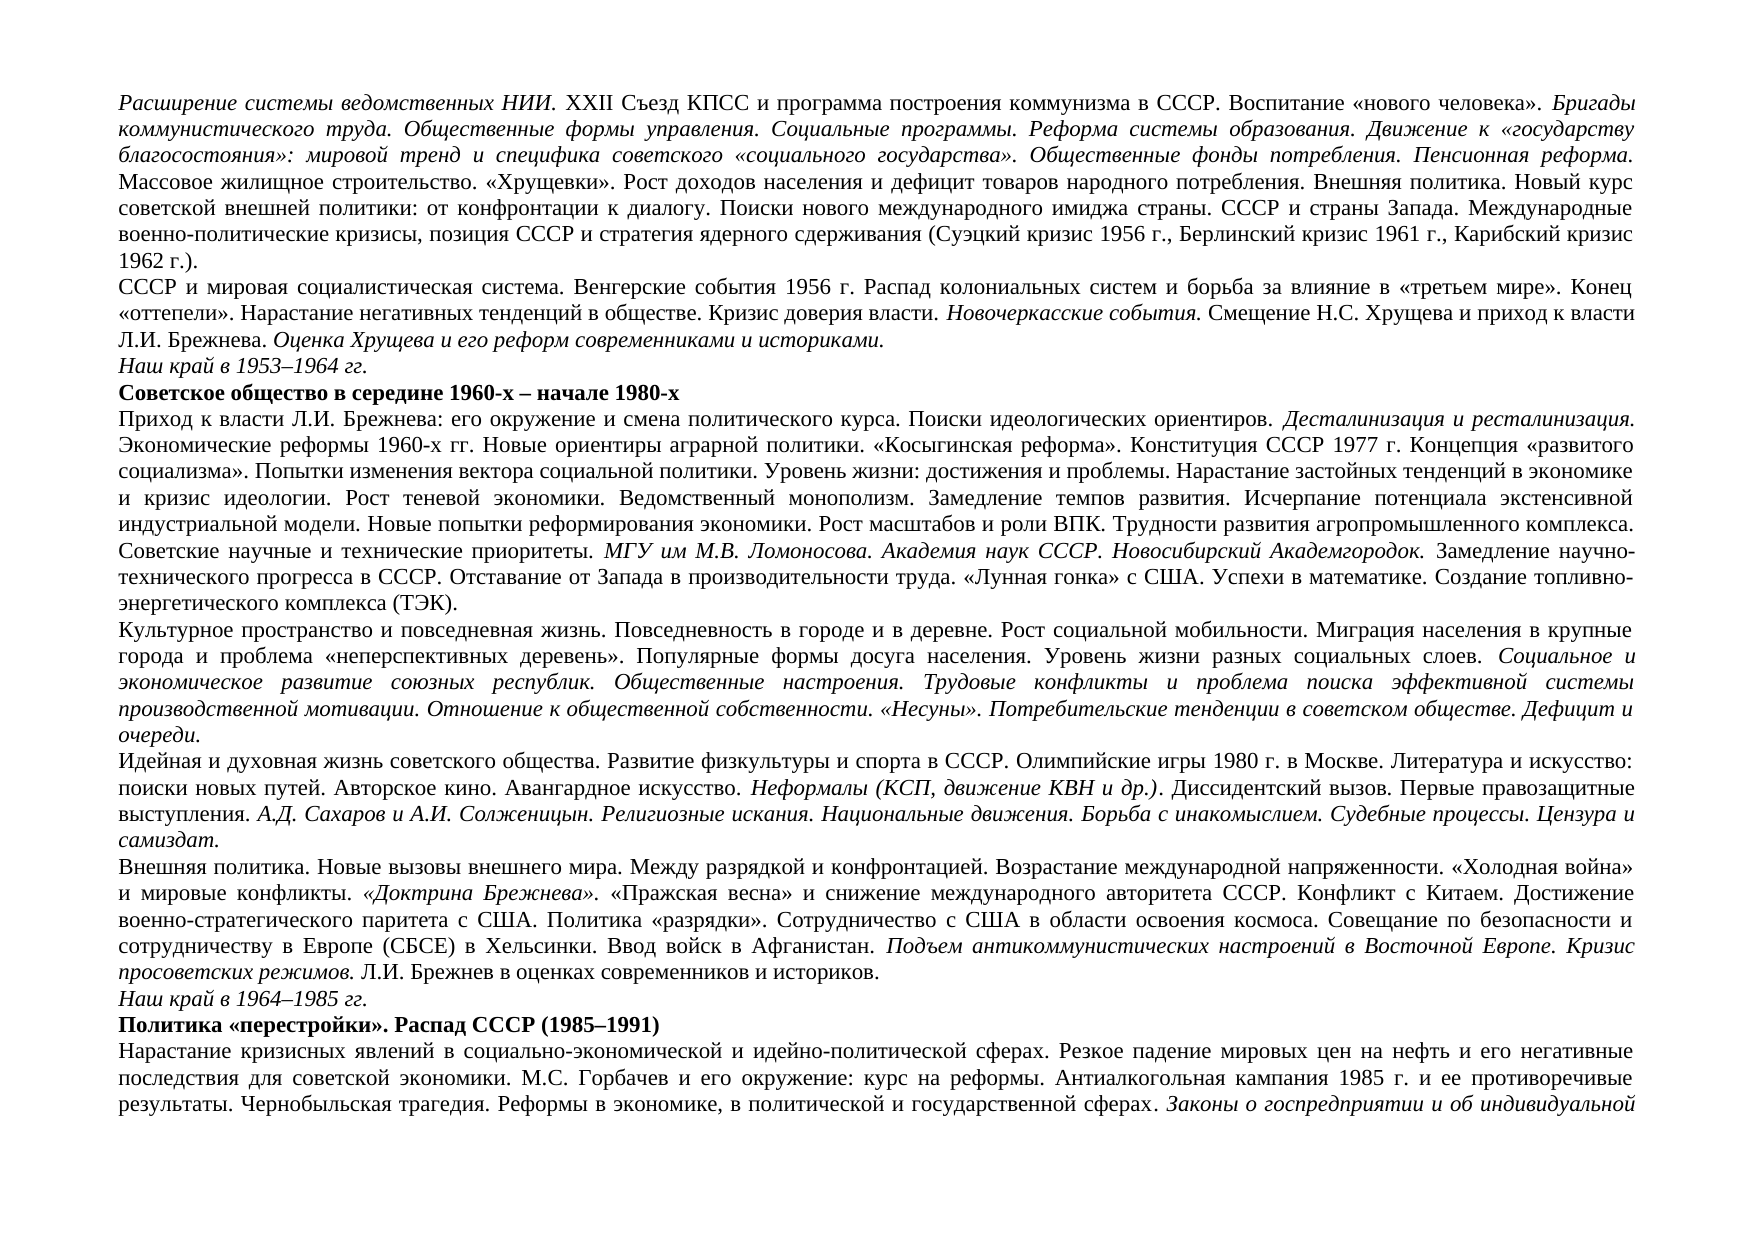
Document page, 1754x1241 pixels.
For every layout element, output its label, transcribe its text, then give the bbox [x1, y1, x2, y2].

text Идейная и духовная жизнь советского общества. Развитие физкультуры и спорта в СССР. Олимпийские игры 1980 г. в Москве. Литература и искусство: поиски новых путей. Авторское кино. Авангардное искусство. Неформалы (КСП, движение КВН и др.). Диссидентский вызов. Первые правозащитные выступления. А.Д. Сахаров и А.И. Солженицын. Религиозные искания. Национальные движения. Борьба с инакомыслием. Судебные процессы. Цензура и самиздат. [118, 747, 1636, 853]
text Политика «перестройки». Распад СССР (1985–1991) [118, 1011, 1636, 1037]
text СССР и мировая социалистическая система. Венгерские события 1956 г. Распад колониальных систем и борьба за влияние в «третьем мире». Конец «оттепели». Нарастание негативных тенденций в обществе. Кризис доверия власти. Новочеркасские события. Смещение Н.С. Хрущева и приход к власти Л.И. Брежнева. Оценка Хрущева и его реформ современниками и историками. [118, 273, 1636, 352]
text Наш край в 1964–1985 гг. [118, 985, 1636, 1011]
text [118, 89, 1636, 273]
text Приход к власти Л.И. Брежнева: его окружение и смена политического курса. Поиски идеологических ориентиров. Десталинизация и ресталинизация. Экономические реформы 1960-х гг. Новые ориентиры аграрной политики. «Косыгинская реформа». Конституция СССР 1977 г. Концепция «развитого социализма». Попытки изменения вектора социальной политики. Уровень жизни: достижения и проблемы. Нарастание застойных тенденций в экономике и кризис идеологии. Рост теневой экономики. Ведомственный монополизм. Замедление темпов развития. Исчерпание потенциала экстенсивной индустриальной модели. Новые попытки реформирования экономики. Рост масштабов и роли ВПК. Трудности развития агропромышленного комплекса. Советские научные и технические приоритеты. МГУ им М.В. Ломоносова. Академия наук СССР. Новосибирский Академгородок. Замедление научно-технического прогресса в СССР. Отставание от Запада в производительности труда. «Лунная гонка» с США. Успехи в математике. Создание топливно-энергетического комплекса (ТЭК). [118, 405, 1636, 616]
text Наш край в 1953–1964 гг. [118, 352, 1636, 378]
text Советское общество в середине 1960-х – начале 1980-х [118, 378, 1636, 405]
text Культурное пространство и повседневная жизнь. Повседневность в городе и в деревне. Рост социальной мобильности. Миграция населения в крупные города и проблема «неперспективных деревень». Популярные формы досуга населения. Уровень жизни разных социальных слоев. Социальное и экономическое развитие союзных республик. Общественные настроения. Трудовые конфликты и проблема поиска эффективной системы производственной мотивации. Отношение к общественной собственности. «Несуны». Потребительские тенденции в советском обществе. Дефицит и очереди. [118, 616, 1636, 747]
text Внешняя политика. Новые вызовы внешнего мира. Между разрядкой и конфронтацией. Возрастание международной напряженности. «Холодная война» и мировые конфликты. «Доктрина Брежнева». «Пражская весна» и снижение международного авторитета СССР. Конфликт с Китаем. Достижение военно-стратегического паритета с США. Политика «разрядки». Сотрудничество с США в области освоения космоса. Совещание по безопасности и сотрудничеству в Европе (СБСЕ) в Хельсинки. Ввод войск в Афганистан. Подъем антикоммунистических настроений в Восточной Европе. Кризис просоветских режимов. Л.И. Брежнев в оценках современников и историков. [118, 853, 1636, 985]
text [118, 1037, 1636, 1116]
